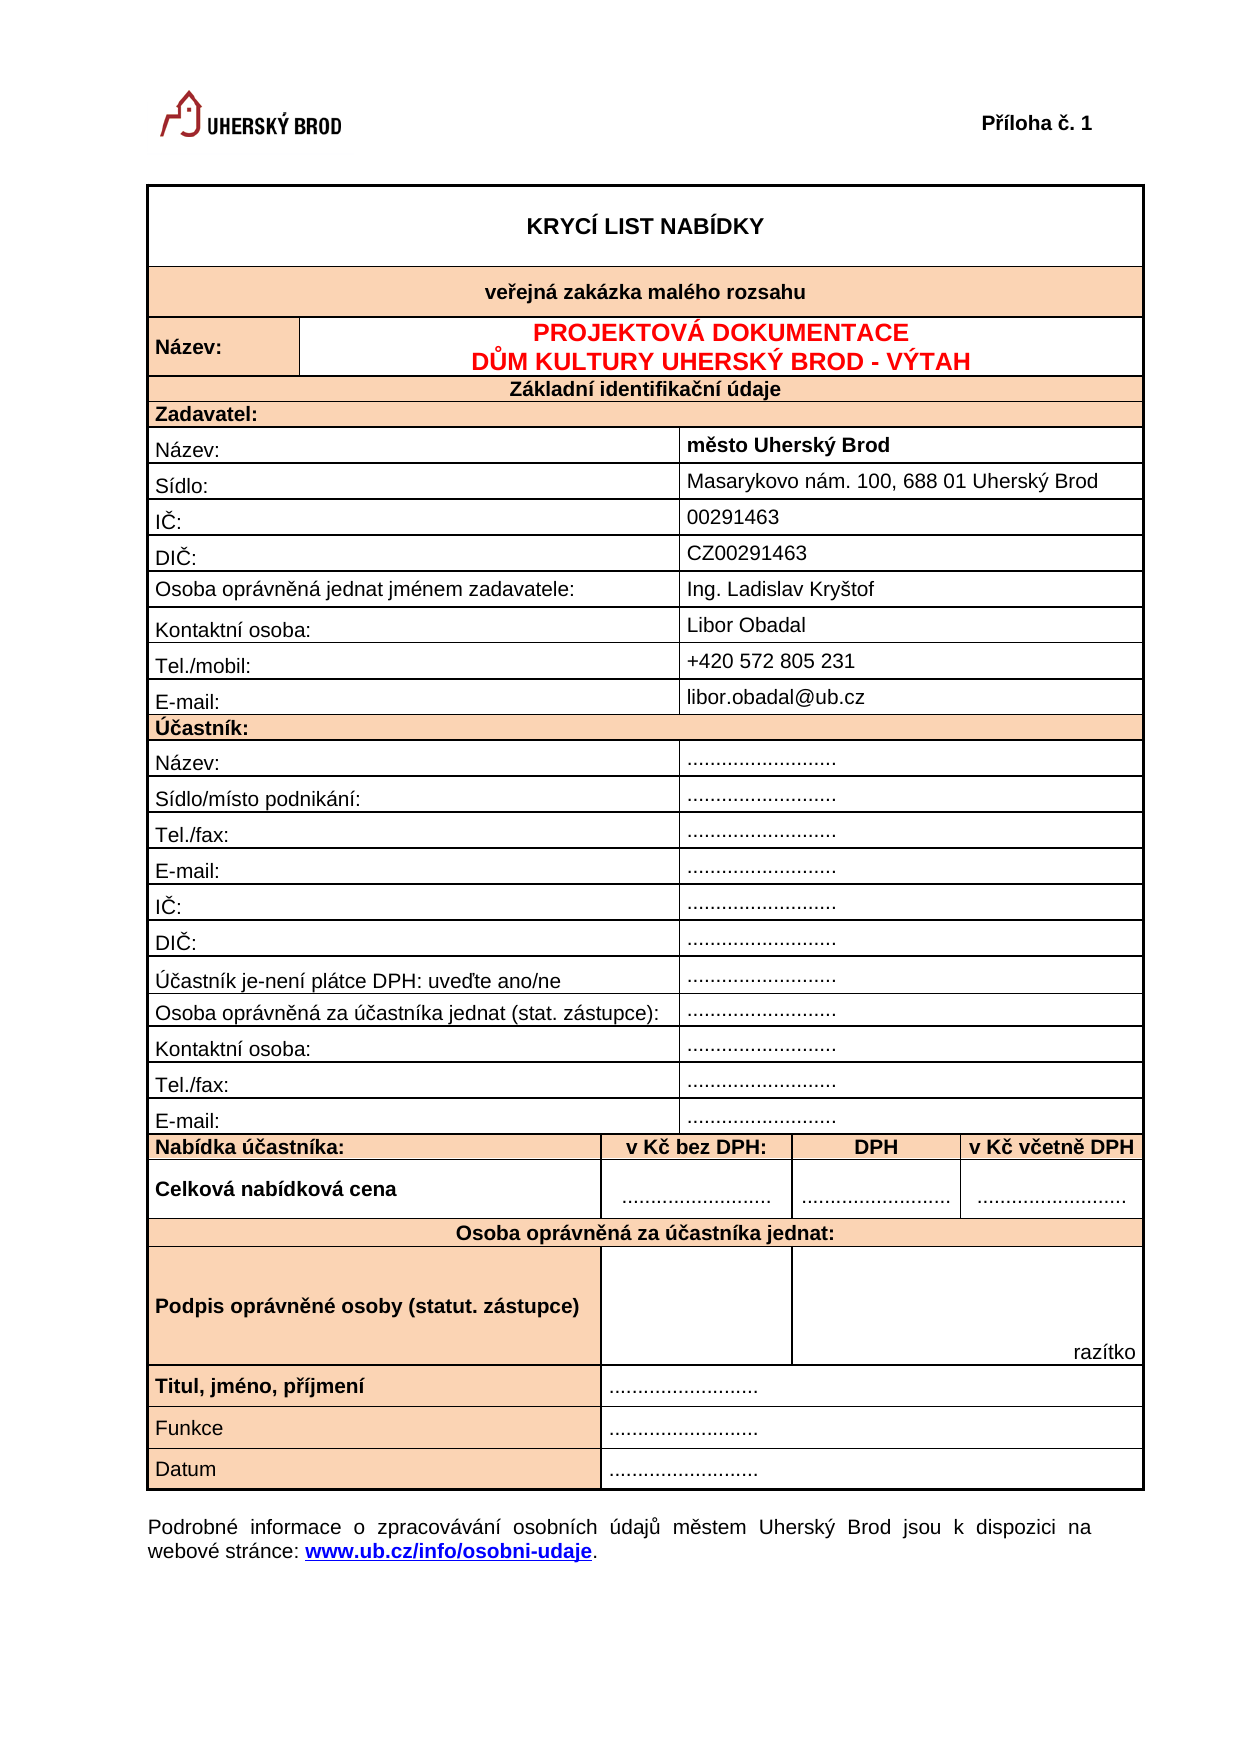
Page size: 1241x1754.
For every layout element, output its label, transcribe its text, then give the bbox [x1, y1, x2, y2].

table_cell .......................... [680, 777, 1142, 811]
table_cell DIČ: [149, 921, 679, 955]
table_cell Datum [149, 1449, 600, 1488]
table_cell v Kč bez DPH: [602, 1135, 791, 1158]
table_cell [602, 1247, 791, 1364]
table_cell .......................... [602, 1407, 1142, 1448]
table_cell Osoba oprávněná jednat jménem zadavatele: [149, 572, 679, 606]
table_cell .......................... [680, 1063, 1142, 1097]
table_cell .......................... [961, 1160, 1142, 1218]
table_cell v Kč včetně DPH [961, 1135, 1142, 1158]
table_cell CZ00291463 [680, 536, 1142, 570]
table_cell .......................... [680, 957, 1142, 992]
table_cell Název: [149, 741, 679, 775]
table_cell .......................... [680, 1027, 1142, 1061]
table_cell Podpis oprávněné osoby (statut. zástupce) [149, 1247, 600, 1364]
text Podrobné informace o zpracovávání osobních údajů městem Uherský Brod jsou k dispozici na webové stránce: www.ub.cz/info/osobni-udaje. [148, 1515, 1092, 1563]
table_cell Tel./mobil: [149, 643, 679, 678]
table_cell .......................... [680, 1099, 1142, 1133]
table_cell Sídlo: [149, 464, 679, 498]
table_cell E-mail: [149, 849, 679, 883]
table_cell .......................... [680, 813, 1142, 847]
table_cell .......................... [680, 849, 1142, 883]
table_cell DPH [793, 1135, 960, 1158]
table_cell razítko [793, 1247, 1142, 1364]
table_cell projektová dokumentace dům kultury uherský brod - výtah [300, 318, 1142, 375]
table_cell Titul, jméno, příjmení [149, 1366, 600, 1406]
table_cell +420 572 805 231 [680, 643, 1142, 678]
table_cell Kontaktní osoba: [149, 1027, 679, 1061]
table_cell Tel./fax: [149, 813, 679, 847]
table_cell Zadavatel: [149, 402, 1142, 426]
table_cell Tel./fax: [149, 1063, 679, 1097]
table_cell Účastník: [149, 715, 1142, 739]
table_cell .......................... [680, 921, 1142, 955]
table_cell Sídlo/místo podnikání: [149, 777, 679, 811]
table_cell Libor Obadal [680, 608, 1142, 642]
table_cell veřejná zakázka malého rozsahu [149, 267, 1142, 316]
table_cell .......................... [602, 1366, 1142, 1406]
table_cell Nabídka účastníka: [149, 1135, 600, 1158]
table_cell 00291463 [680, 500, 1142, 534]
picture [147, 73, 354, 155]
table_cell .......................... [680, 994, 1142, 1025]
table_cell Název: [149, 318, 299, 375]
table_cell Osoba oprávněná za účastníka jednat (stat. zástupce): [149, 994, 679, 1025]
table_cell IČ: [149, 885, 679, 919]
table_cell Účastník je-není plátce DPH: uveďte ano/ne [149, 957, 679, 992]
table_cell .......................... [793, 1160, 960, 1218]
table_cell Celková nabídková cena [149, 1160, 600, 1218]
table_cell Masarykovo nám. 100, 688 01 Uherský Brod [680, 464, 1142, 498]
table_cell .......................... [680, 741, 1142, 775]
table_cell DIČ: [149, 536, 679, 570]
table_cell Osoba oprávněná za účastníka jednat: [149, 1219, 1142, 1246]
table_cell .......................... [602, 1449, 1142, 1488]
table_cell Název: [149, 428, 679, 462]
table_cell E-mail: [149, 680, 679, 714]
table_cell .......................... [680, 885, 1142, 919]
table_cell Základní identifikační údaje [149, 377, 1142, 401]
table_cell E-mail: [149, 1099, 679, 1133]
table_header KRYCÍ LIST NABÍDKY [149, 187, 1142, 266]
table_cell .......................... [602, 1160, 791, 1218]
table_cell Kontaktní osoba: [149, 608, 679, 642]
table_cell libor.obadal@ub.cz [680, 680, 1142, 714]
table_cell Ing. Ladislav Kryštof [680, 572, 1142, 606]
table_cell Funkce [149, 1407, 600, 1448]
table_cell IČ: [149, 500, 679, 534]
table_cell město Uherský Brod [680, 428, 1142, 462]
